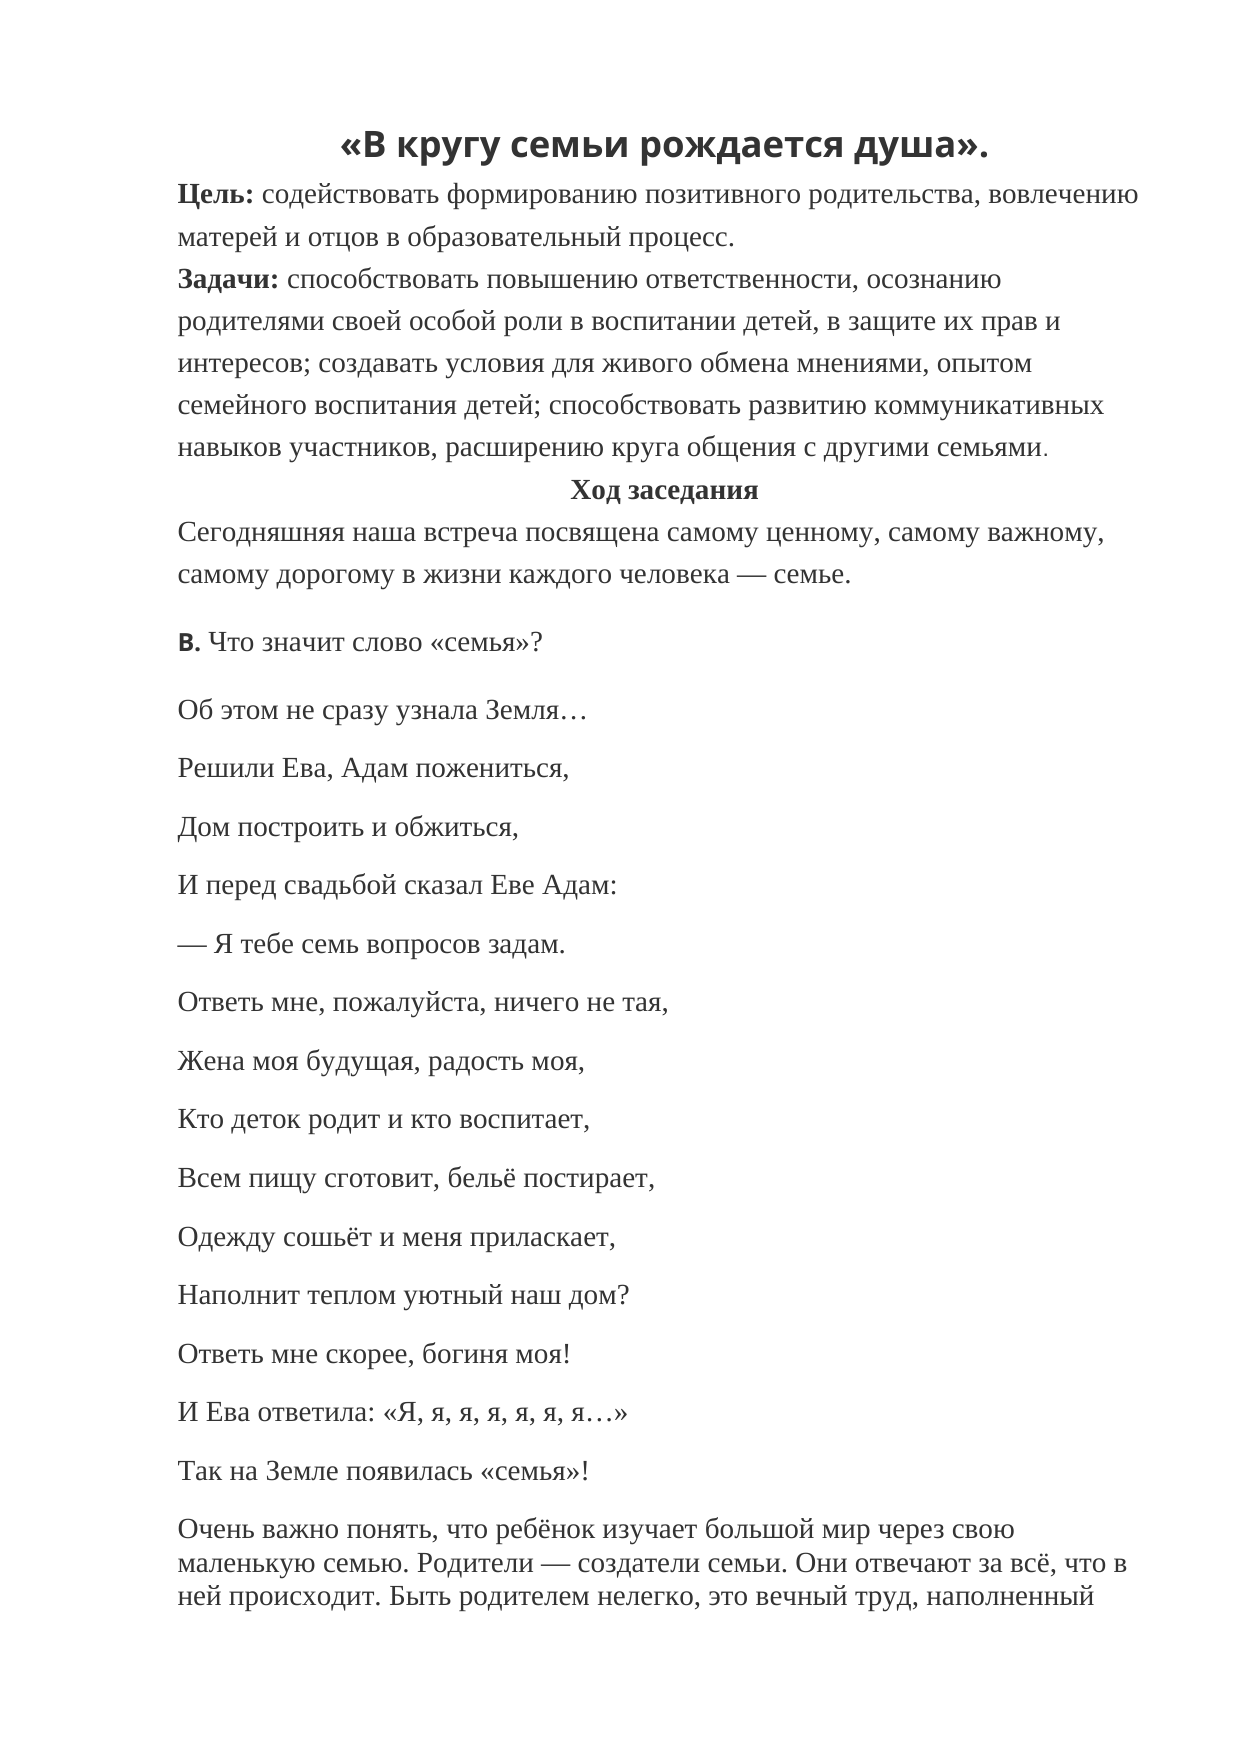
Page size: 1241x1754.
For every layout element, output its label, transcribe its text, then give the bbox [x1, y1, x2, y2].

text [177, 1511, 1152, 1612]
text — Я тебе семь вопросов задам. [177, 926, 1152, 959]
text Всем пищу сготовит, бельё постирает, [177, 1160, 1152, 1194]
text Одежду сошьёт и меня приласкает, [177, 1219, 1152, 1252]
text «В кругу семьи рождается душа». [177, 118, 1152, 168]
text Наполнит теплом уютный наш дом? [177, 1277, 1152, 1311]
text Цель: содействовать формированию позитивного родительства, вовлечению матерей и отцов в образовательный процесс. [177, 168, 1152, 252]
text Решили Ева, Адам пожениться, [177, 750, 1152, 784]
text И Ева ответила: «Я, я, я, я, я, я, я…» [177, 1394, 1152, 1428]
text Дом построить и обжиться, [177, 809, 1152, 842]
text И перед свадьбой сказал Еве Адам: [177, 867, 1152, 901]
text Кто деток родит и кто воспитает, [177, 1102, 1152, 1135]
text Об этом не сразу узнала Земля… [177, 692, 1152, 725]
text Ответь мне, пожалуйста, ничего не тая, [177, 984, 1152, 1018]
text Сегодняшняя наша встреча посвящена самому ценному, самому важному, самому дорогому в жизни каждого человека — семье. [177, 505, 1152, 590]
text В. Что значит слово «семья»? [177, 624, 1152, 658]
text Так на Земле появилась «семья»! [177, 1453, 1152, 1486]
text Ответь мне скорее, богиня моя! [177, 1336, 1152, 1369]
text Жена моя будущая, радость моя, [177, 1043, 1152, 1077]
text Задачи: способствовать повышению ответственности, осознанию родителями своей особой роли в воспитании детей, в защите их прав и интересов; создавать условия для живого обмена мнениями, опытом семейного воспитания детей; способствовать развитию коммуникативных навыков участников, расширению круга общения с другими семьями. [177, 252, 1152, 463]
text Ход заседания [177, 463, 1152, 505]
